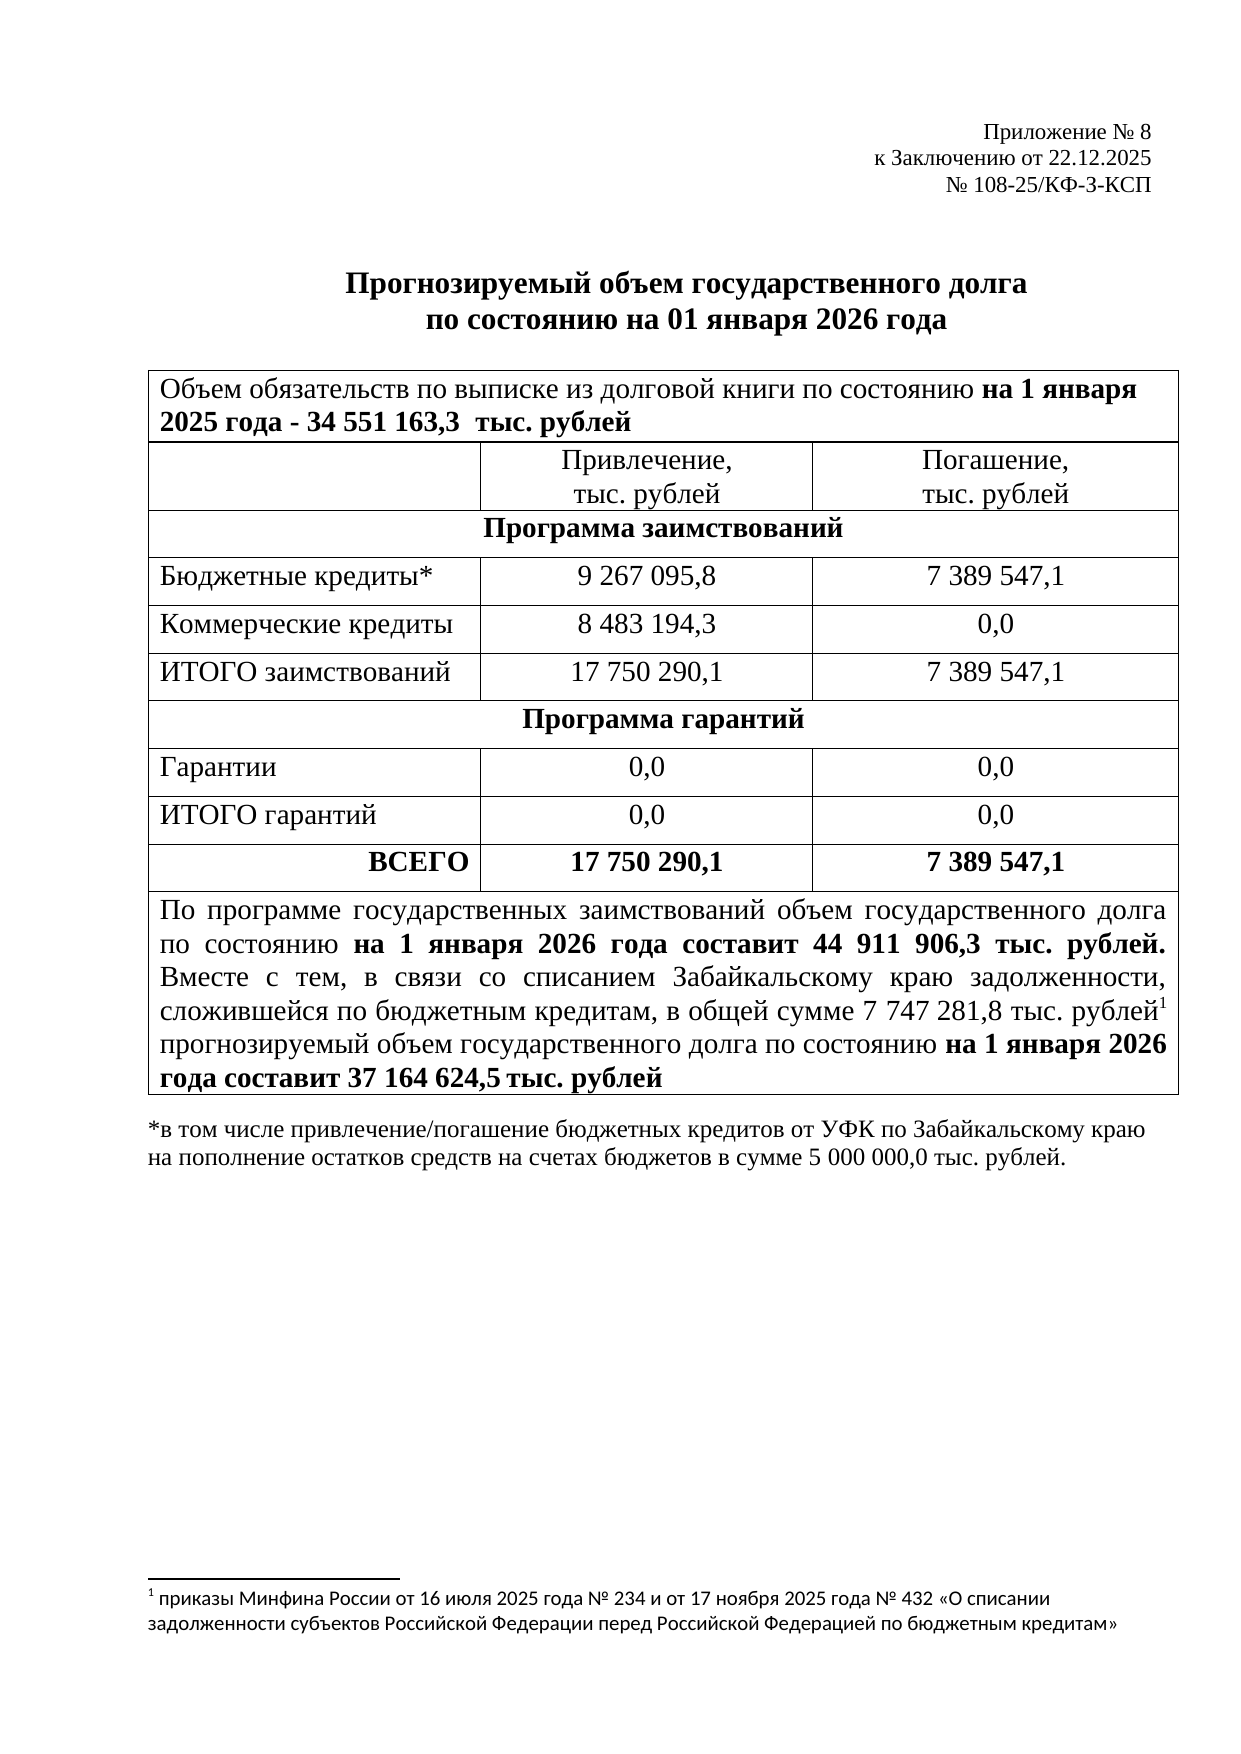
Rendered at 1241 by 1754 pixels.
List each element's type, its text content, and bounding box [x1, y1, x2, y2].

text к Заключению от 22.12.2025 [148, 144, 1152, 171]
table_cell Гарантии [149, 749, 480, 796]
table_cell 0,0 [813, 749, 1178, 796]
table_cell 8 483 194,3 [481, 606, 812, 653]
table_cell Привлечение, тыс. рублей [481, 443, 812, 509]
table_cell По программе государственных заимствований объем государственного долга по состоянию на 1 января 2026 года составит 44 911 906,3 тыс. рублей. Вместе с тем, в связи со списанием Забайкальскому краю задолженности, сложившейся по бюджетным кредитам, в общей сумме 7 747 281,8 тыс. рублей прогнозируемый объем государственного долга по состоянию на 1 января 2026 года составит 37 164 624,5 тыс. рублей [149, 892, 1178, 1093]
table_cell 17 750 290,1 [481, 654, 812, 700]
table_cell 17 750 290,1 [481, 845, 812, 891]
table_cell 0,0 [481, 749, 812, 796]
text по состоянию на 01 января 2026 года [148, 300, 1152, 336]
text Приложение № 8 [148, 118, 1152, 144]
table_cell 0,0 [813, 797, 1178, 843]
table_header Объем обязательств по выписке из долговой книги по состоянию на 1 января 2025 года - 34 551 163,3 тыс. рублей [149, 371, 1178, 441]
table_cell Коммерческие кредиты [149, 606, 480, 653]
table_cell 9 267 095,8 [481, 558, 812, 605]
table_cell 7 389 547,1 [813, 654, 1178, 700]
table_cell Бюджетные кредиты* [149, 558, 480, 605]
table_cell 0,0 [481, 797, 812, 843]
text № 108-25/КФ-З-КСП [148, 171, 1152, 197]
text *в том числе привлечение/погашение бюджетных кредитов от УФК по Забайкальскому краю на пополнение остатков средств на счетах бюджетов в сумме 5 000 000,0 тыс. рублей. [148, 1114, 1152, 1171]
table_cell Программа заимствований [149, 511, 1178, 557]
table_cell ИТОГО гарантий [149, 797, 480, 843]
table_cell [149, 443, 480, 509]
table_cell Погашение, тыс. рублей [813, 443, 1178, 509]
table_cell ВСЕГО [149, 845, 480, 891]
text Прогнозируемый объем государственного долга [148, 264, 1152, 300]
table_cell 7 389 547,1 [813, 845, 1178, 891]
table_cell 0,0 [813, 606, 1178, 653]
table_cell ИТОГО заимствований [149, 654, 480, 700]
table_cell 7 389 547,1 [813, 558, 1178, 605]
table_cell Программа гарантий [149, 701, 1178, 748]
